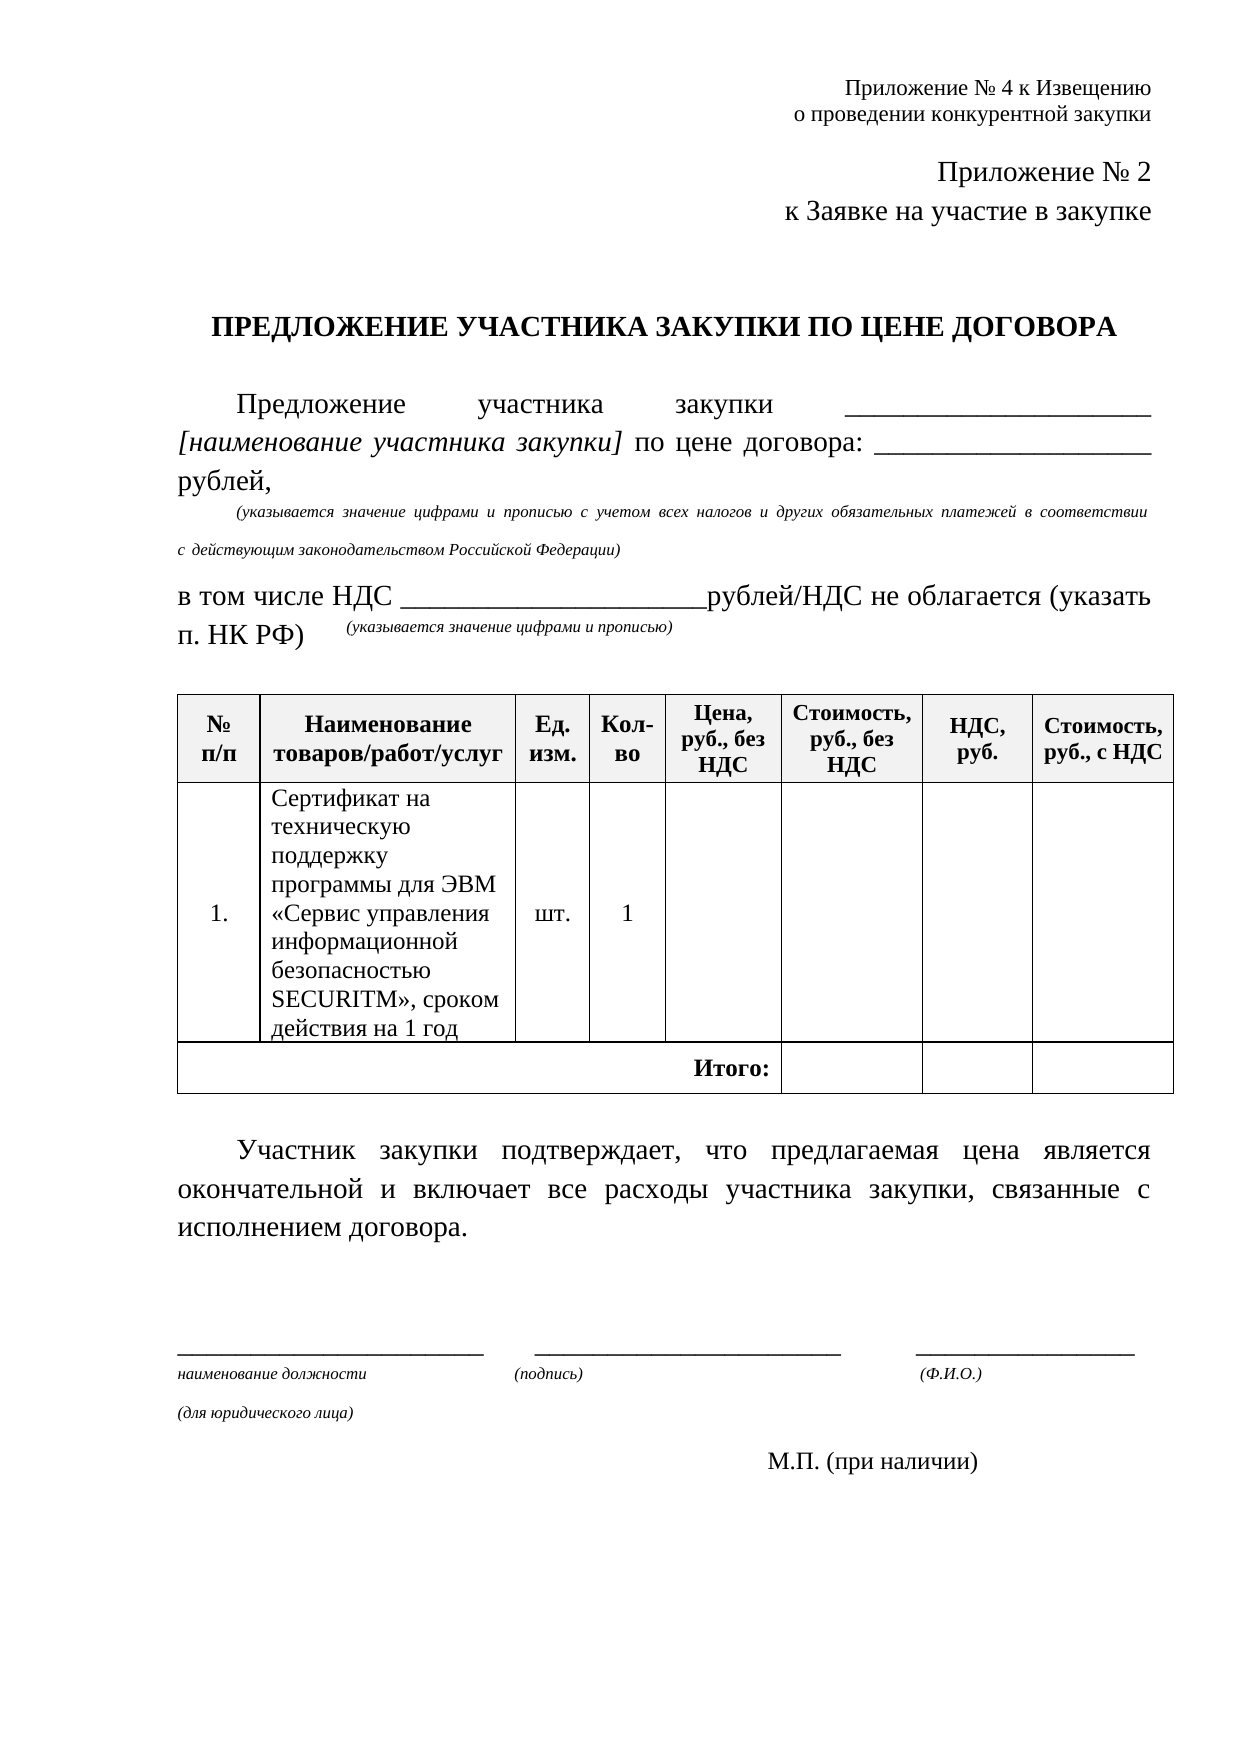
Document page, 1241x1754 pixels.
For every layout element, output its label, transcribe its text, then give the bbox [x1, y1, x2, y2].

table_cell [923, 1043, 1032, 1093]
text (указывается значение цифрами и прописью с учетом всех налогов и других обязательных платежей в соответствии с действующим законодательством Российской Федерации) [177, 501, 1152, 573]
table_header Кол-во [590, 695, 665, 782]
table_header Ед. изм. [516, 695, 589, 782]
text М.П. (при наличии) [693, 1446, 1152, 1474]
text (для юридического лица) [177, 1402, 1152, 1436]
text в том числе НДС _____________________рублей/НДС не облагается (указать п. НК РФ) (указывается значение цифрами и прописью) [177, 578, 1152, 651]
table_cell Сертификат на техническую поддержку программы для ЭВМ «Сервис управления информационной безопасностью SECURITM», сроком действия на 1 год [261, 783, 515, 1041]
table_cell 1. [178, 783, 259, 1041]
table_header Цена, руб., без НДС [666, 695, 781, 782]
table_cell [666, 783, 781, 1041]
table_cell Итого: [178, 1043, 781, 1093]
table_cell [1033, 783, 1173, 1041]
table_header Наименование товаров/работ/услуг [261, 695, 515, 782]
table_header № п/п [178, 695, 259, 782]
table_cell шт. [516, 783, 589, 1041]
table_header НДС, руб. [923, 695, 1032, 782]
list Приложение № 2 [290, 154, 1152, 188]
list к Заявке на участие в закупке [290, 193, 1152, 227]
table_cell [782, 783, 922, 1041]
text наименование должности (подпись) (Ф.И.О.) [177, 1364, 1152, 1397]
table_header Стоимость, руб., с НДС [1033, 695, 1173, 782]
table_header Стоимость, руб., без НДС [782, 695, 922, 782]
list ПРЕДЛОЖЕНИЕ УЧАСТНИКА ЗАКУПКИ ПО ЦЕНЕ ДОГОВОРА [177, 309, 1152, 342]
table_cell [923, 783, 1032, 1041]
table_cell [782, 1043, 922, 1093]
table_cell 1 [590, 783, 665, 1041]
text _____________________ _____________________ _______________ [177, 1325, 1152, 1359]
text Предложение участника закупки _____________________ [наименование участника закупки] по цене договора: ___________________ рублей, [177, 386, 1152, 496]
text Участник закупки подтверждает, что предлагаемая цена является окончательной и включает все расходы участника закупки, связанные с исполнением договора. [177, 1132, 1152, 1243]
table_cell [1033, 1043, 1173, 1093]
